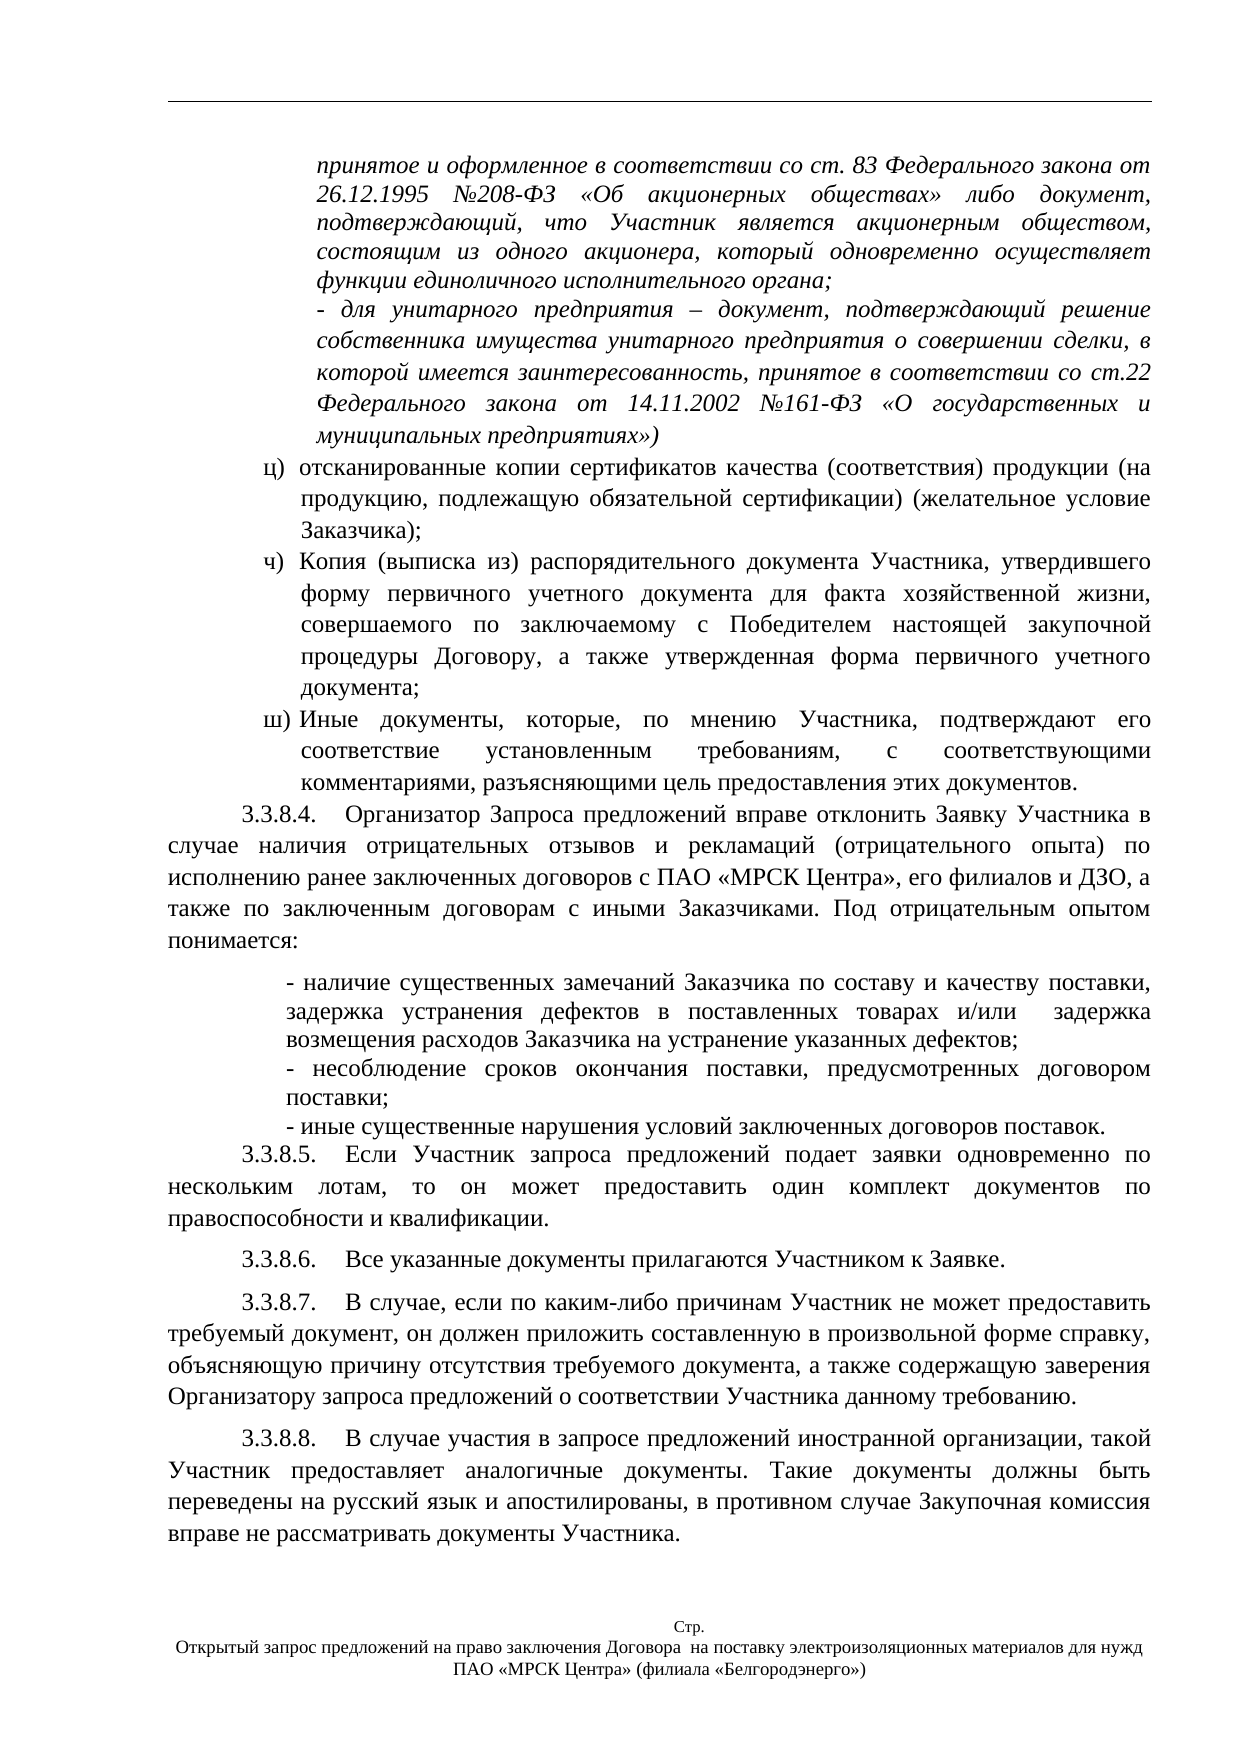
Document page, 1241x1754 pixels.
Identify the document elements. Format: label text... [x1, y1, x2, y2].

list - иные существенные нарушения условий заключенных договоров поставок. [286, 1111, 1152, 1139]
list Организатор Запроса предложений вправе отклонить Заявку Участника в случае наличия отрицательных отзывов и рекламаций (отрицательного опыта) по исполнению ранее заключенных договоров с ПАО «МРСК Центра», его филиалов и ДЗО, а также по заключенным договорам с иными Заказчиками. Под отрицательным опытом понимается: [168, 799, 1152, 954]
list В случае, если по каким-либо причинам Участник не может предоставить требуемый документ, он должен приложить составленную в произвольной форме справку, объясняющую причину отсутствия требуемого документа, а также содержащую заверения Организатору запроса предложений о соответствии Участника данному требованию. [168, 1287, 1152, 1410]
list отсканированные копии сертификатов качества (соответствия) продукции (на продукцию, подлежащую обязательной сертификации) (желательное условие Заказчика); [263, 452, 1152, 543]
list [316, 150, 1152, 294]
list Копия (выписка из) распорядительного документа Участника, утвердившего форму первичного учетного документа для факта хозяйственной жизни, совершаемого по заключаемому с Победителем настоящей закупочной процедуры Договору, а также утвержденная форма первичного учетного документа; [263, 546, 1152, 701]
list Если Участник запроса предложений подает заявки одновременно по нескольким лотам, то он может предоставить один комплект документов по правоспособности и квалификации. [168, 1139, 1152, 1231]
list - для унитарного предприятия – документ, подтверждающий решение собственника имущества унитарного предприятия о совершении сделки, в которой имеется заинтересованность, принятое в соответствии со ст.22 Федерального закона от 14.11.2002 №161-ФЗ «О государственных и муниципальных предприятиях») [316, 294, 1152, 449]
list Все указанные документы прилагаются Участником к Заявке. [168, 1244, 1152, 1273]
list - несоблюдение сроков окончания поставки, предусмотренных договором поставки; [286, 1053, 1152, 1111]
list В случае участия в запросе предложений иностранной организации, такой Участник предоставляет аналогичные документы. Такие документы должны быть переведены на русский язык и апостилированы, в противном случае Закупочная комиссия вправе не рассматривать документы Участника. [168, 1423, 1152, 1547]
list Иные документы, которые, по мнению Участника, подтверждают его соответствие установленным требованиям, с соответствующими комментариями, разъясняющими цель предоставления этих документов. [263, 704, 1152, 796]
list - наличие существенных замечаний Заказчика по составу и качеству поставки, задержка устранения дефектов в поставленных товарах и/или задержка возмещения расходов Заказчика на устранение указанных дефектов; [286, 967, 1152, 1053]
